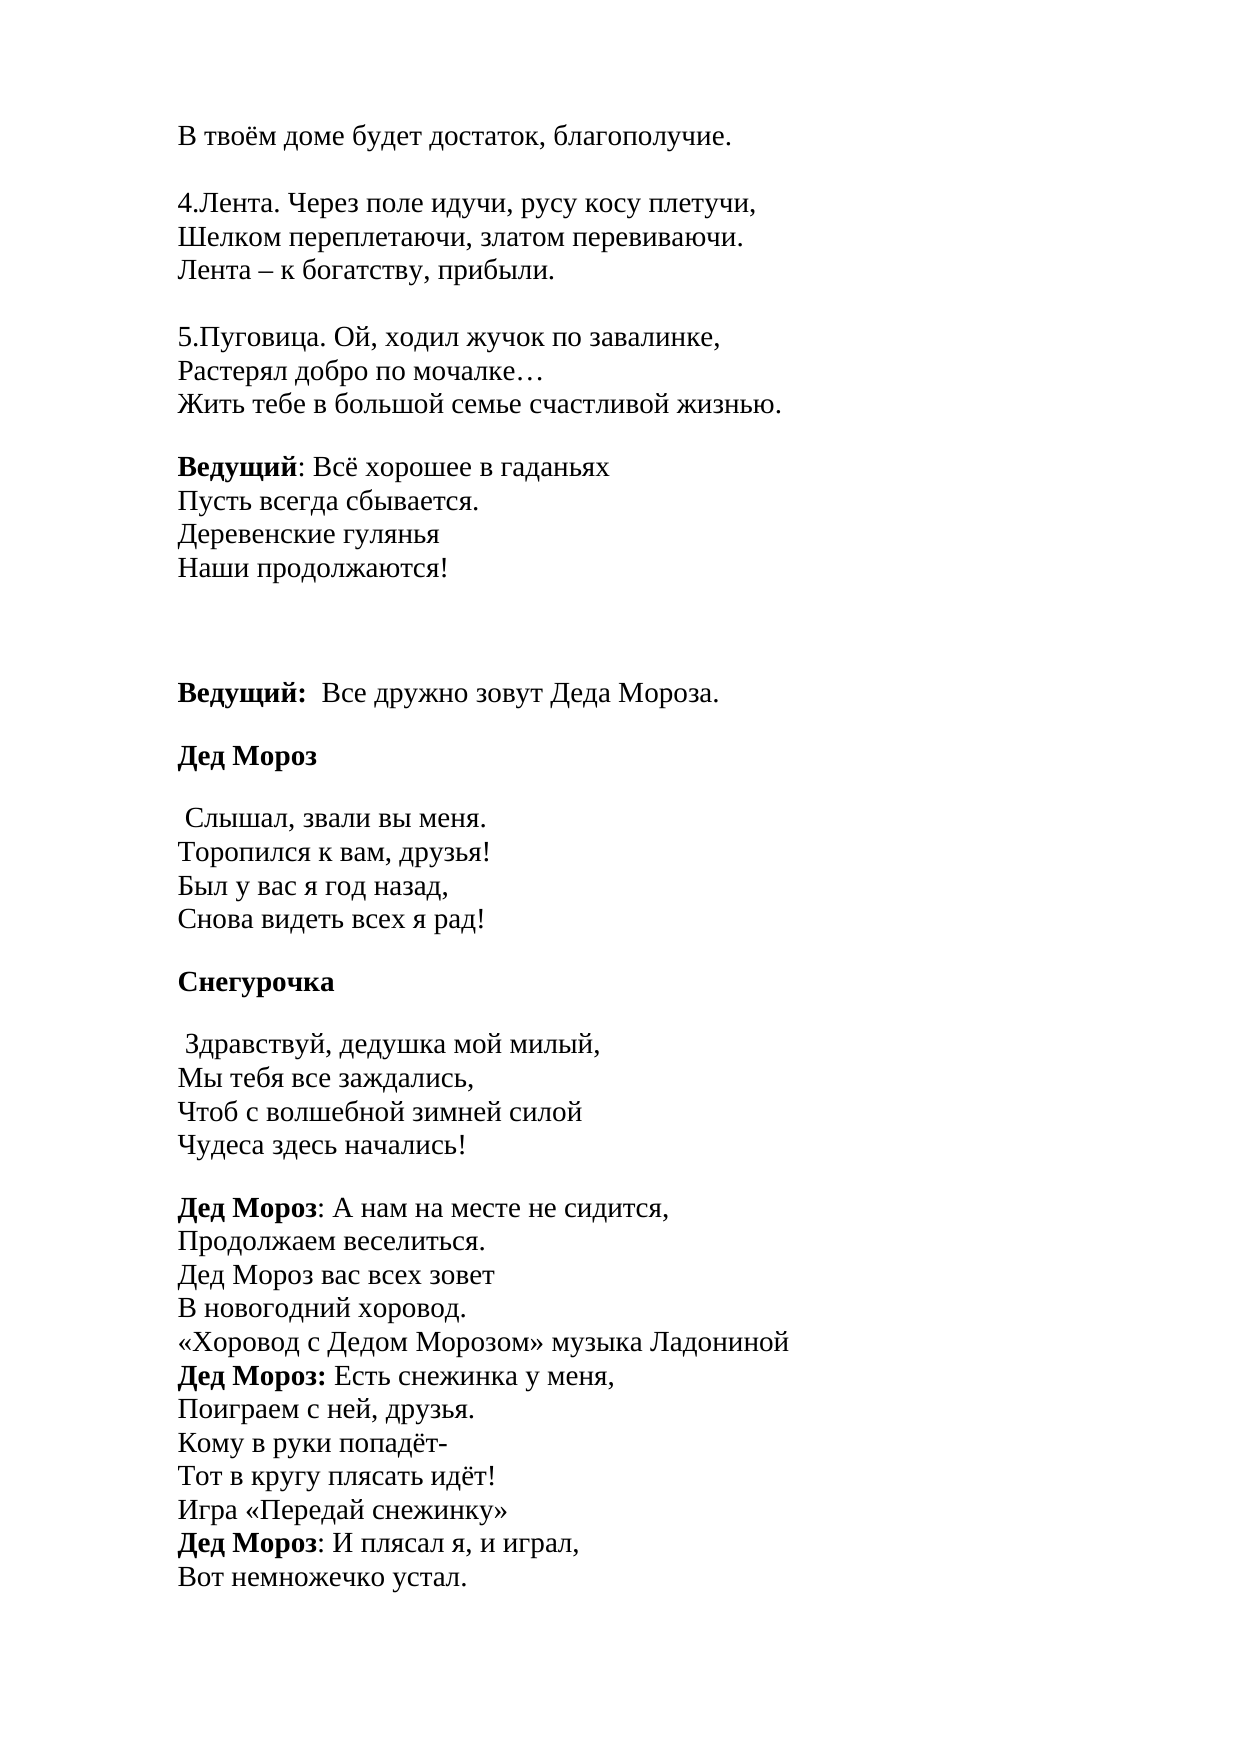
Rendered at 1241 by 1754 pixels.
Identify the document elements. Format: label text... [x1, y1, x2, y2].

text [177, 118, 1152, 487]
text Здравствуй, дедушка мой милый, Мы тебя все заждались, Чтоб с волшебной зимней силой Чудеса здесь начались! [177, 1094, 1152, 1228]
text Ведущий: Всё хорошее в гаданьях Пусть всегда сбывается. Деревенские гулянья Наши продолжаются! [177, 516, 1152, 650]
text Снегурочка [177, 1031, 1152, 1064]
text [177, 1257, 1152, 1626]
text Дед Мороз [177, 805, 1152, 838]
text Ведущий: Все дружно зовут Деда Мороза. [177, 742, 1152, 776]
text Слышал, звали вы меня. Торопился к вам, друзья! Был у вас я год назад, Снова видеть всех я рад! [177, 868, 1152, 1002]
